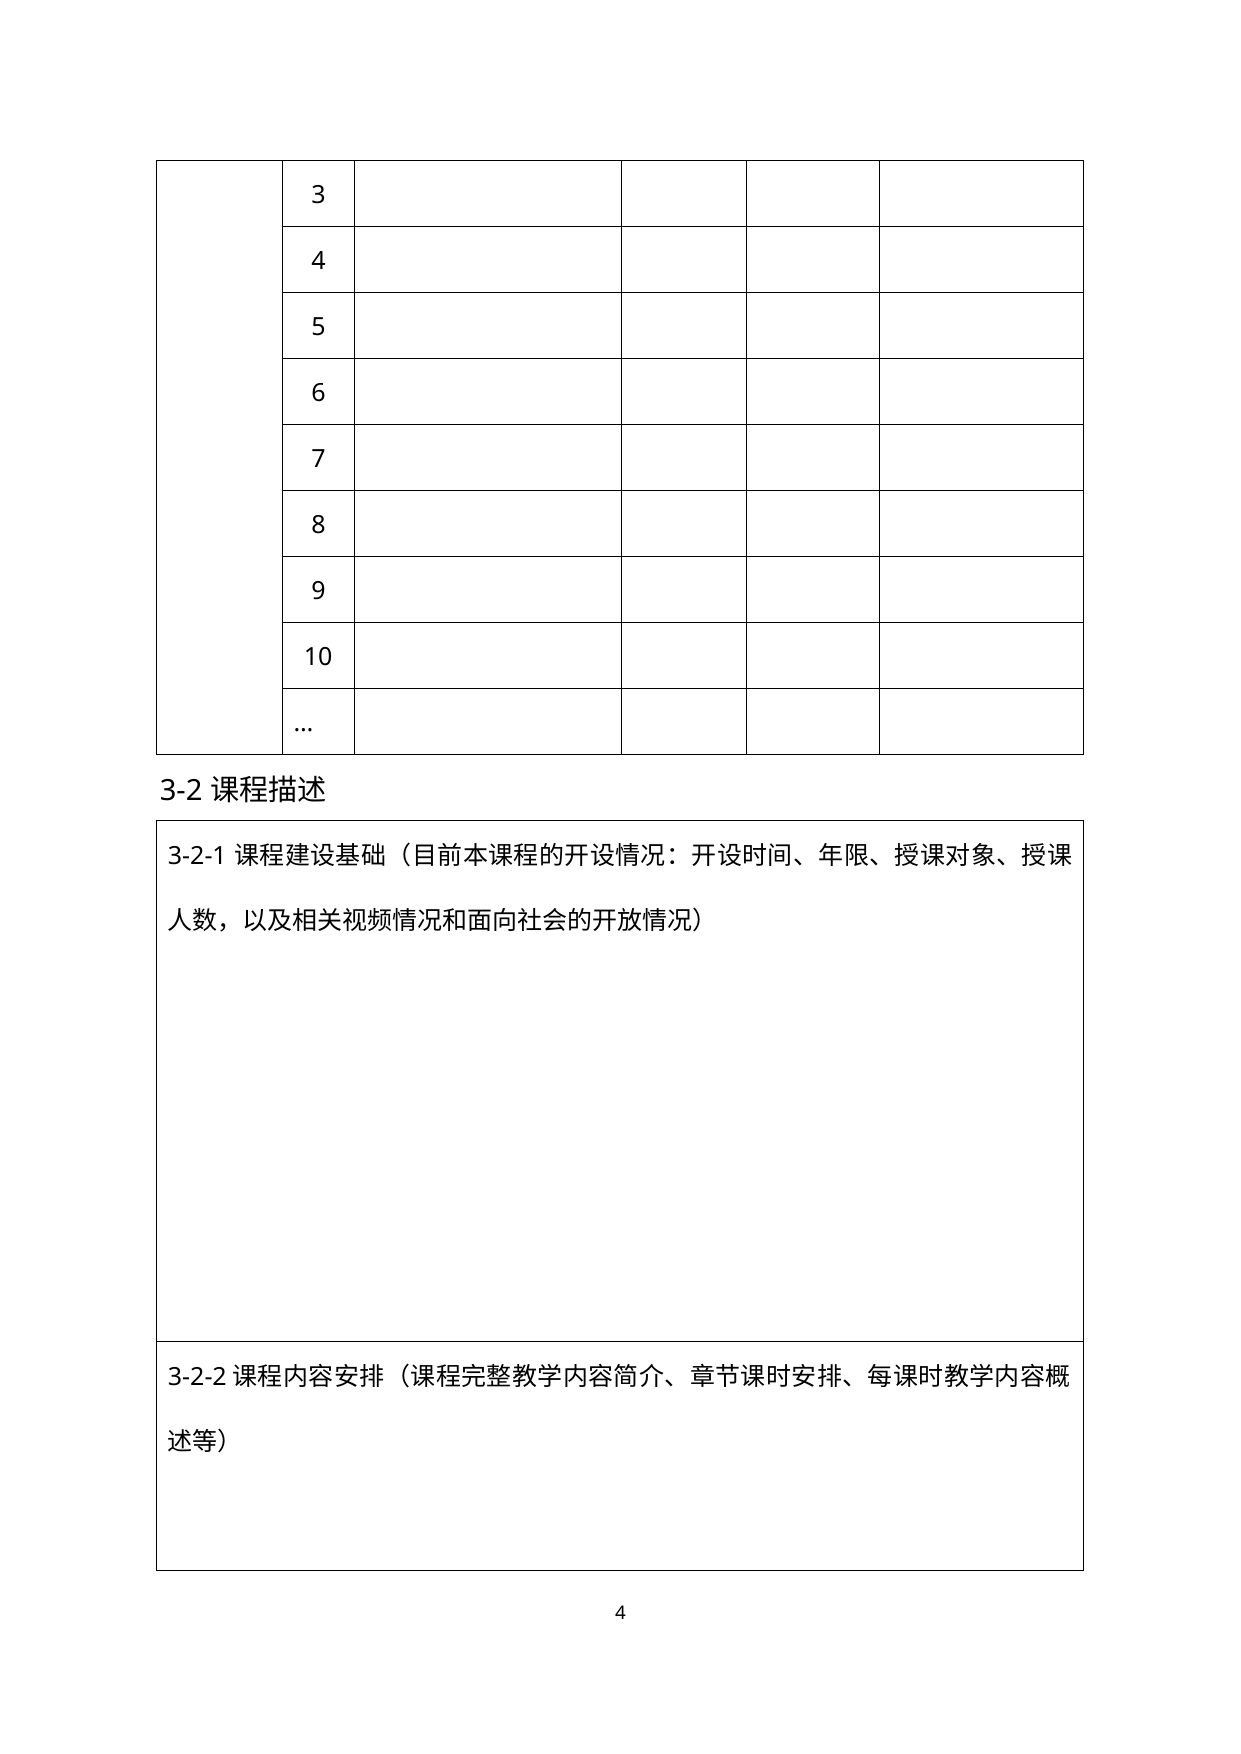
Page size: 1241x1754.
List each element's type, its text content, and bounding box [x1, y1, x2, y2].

table_cell [880, 557, 1083, 622]
table_cell [747, 293, 879, 358]
table_cell 8 [283, 491, 354, 556]
table_cell [880, 491, 1083, 556]
table_cell [355, 293, 621, 358]
table_cell [355, 491, 621, 556]
table_cell [355, 359, 621, 424]
table_cell [747, 623, 879, 688]
table_cell … [283, 689, 354, 754]
table_cell [747, 359, 879, 424]
table_cell 4 [283, 227, 354, 292]
table_cell [355, 689, 621, 754]
table_cell [622, 689, 746, 754]
table_cell [622, 491, 746, 556]
table_cell 7 [283, 425, 354, 490]
table_cell [622, 557, 746, 622]
table_cell 5 [283, 293, 354, 358]
table_cell [747, 491, 879, 556]
table_cell [622, 425, 746, 490]
table_cell 6 [283, 359, 354, 424]
table_cell [747, 557, 879, 622]
table_cell 10 [283, 623, 354, 688]
table_cell [747, 161, 879, 226]
table_cell [880, 359, 1083, 424]
table_cell [355, 161, 621, 226]
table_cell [157, 1342, 1083, 1570]
text 3-2 课程描述 [159, 755, 1081, 820]
table_cell [747, 689, 879, 754]
table_cell [622, 623, 746, 688]
table_cell [880, 293, 1083, 358]
table_cell 9 [283, 557, 354, 622]
table_cell 3 [283, 161, 354, 226]
table_cell [880, 623, 1083, 688]
table_cell [355, 557, 621, 622]
table_cell [880, 227, 1083, 292]
table_cell [747, 425, 879, 490]
table_cell [355, 623, 621, 688]
table_cell [880, 161, 1083, 226]
table_cell [880, 689, 1083, 754]
table_cell [355, 425, 621, 490]
table_cell [355, 227, 621, 292]
table_cell [622, 161, 746, 226]
table_cell [622, 293, 746, 358]
table_cell [880, 425, 1083, 490]
table_header 3-2-1 课程建设基础（目前本课程的开设情况：开设时间、年限、授课对象、授课人数，以及相关视频情况和面向社会的开放情况） [157, 821, 1083, 1341]
table_cell [747, 227, 879, 292]
table_cell [622, 359, 746, 424]
table_cell [622, 227, 746, 292]
